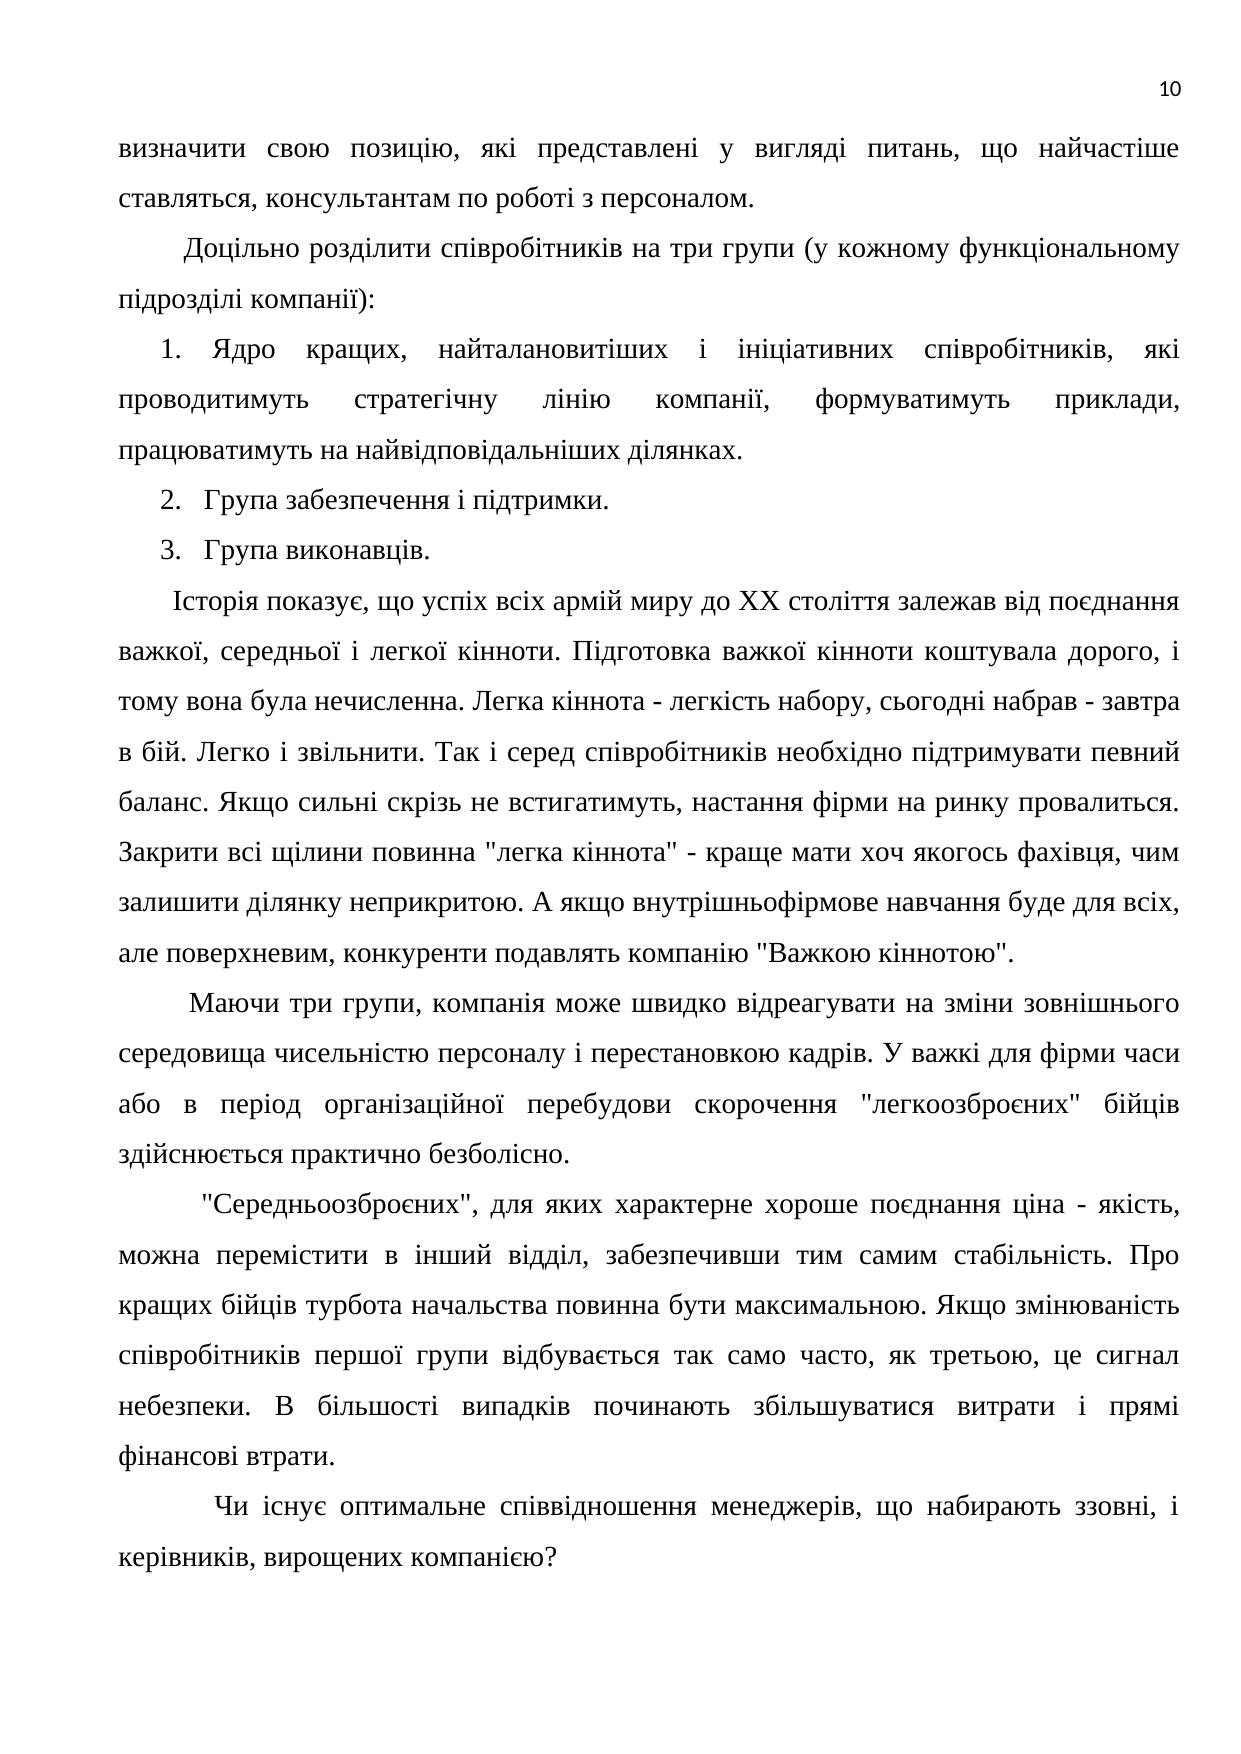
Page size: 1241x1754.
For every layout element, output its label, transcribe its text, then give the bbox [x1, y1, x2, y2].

text 2. Група забезпечення і підтримки. [118, 482, 1181, 516]
text Історія показує, що успіх всіх армій миру до XX століття залежав від поєднання важкої, середньої і легкої кінноти. Підготовка важкої кінноти коштувала дорого, і тому вона була нечисленна. Легка кіннота - легкість набору, сьогодні набрав - завтра в бій. Легко і звільнити. Так і серед співробітників необхідно підтримувати певний баланс. Якщо сильні скрізь не встигатимуть, настання фірми на ринку провалиться. Закрити всі щілини повинна "легка кіннота" - краще мати хоч якогось фахівця, чим залишити ділянку неприкритою. А якщо внутрішньофірмове навчання буде для всіх, але поверхневим, конкуренти подавлять компанію "Важкою кіннотою". [118, 583, 1181, 968]
text 1. Ядро кращих, найталановитіших і ініціативних співробітників, які проводитимуть стратегічну лінію компанії, формуватимуть приклади, працюватимуть на найвідповідальніших ділянках. [118, 331, 1181, 465]
text Чи існує оптимальне співвідношення менеджерів, що набирають ззовні, і керівників, вирощених компанією? [118, 1488, 1181, 1572]
text Маючи три групи, компанія може швидко відреагувати на зміни зовнішнього середовища чисельністю персоналу і перестановкою кадрів. У важкі для фірми часи або в період організаційної перебудови скорочення "легкоозброєних" бійців здійснюється практично безболісно. [118, 985, 1181, 1170]
text Доцільно розділити співробітників на три групи (у кожному функціональному підрозділі компанії): [118, 231, 1181, 314]
text "Середньоозброєних", для яких характерне хороше поєднання ціна - якість, можна перемістити в інший відділ, забезпечивши тим самим стабільність. Про кращих бійців турбота начальства повинна бути максимальною. Якщо змінюваність співробітників першої групи відбувається так само часто, як третьою, це сигнал небезпеки. В більшості випадків починають збільшуватися витрати і прямі фінансові втрати. [118, 1186, 1181, 1472]
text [118, 130, 1181, 214]
text 3. Група виконавців. [118, 532, 1181, 566]
